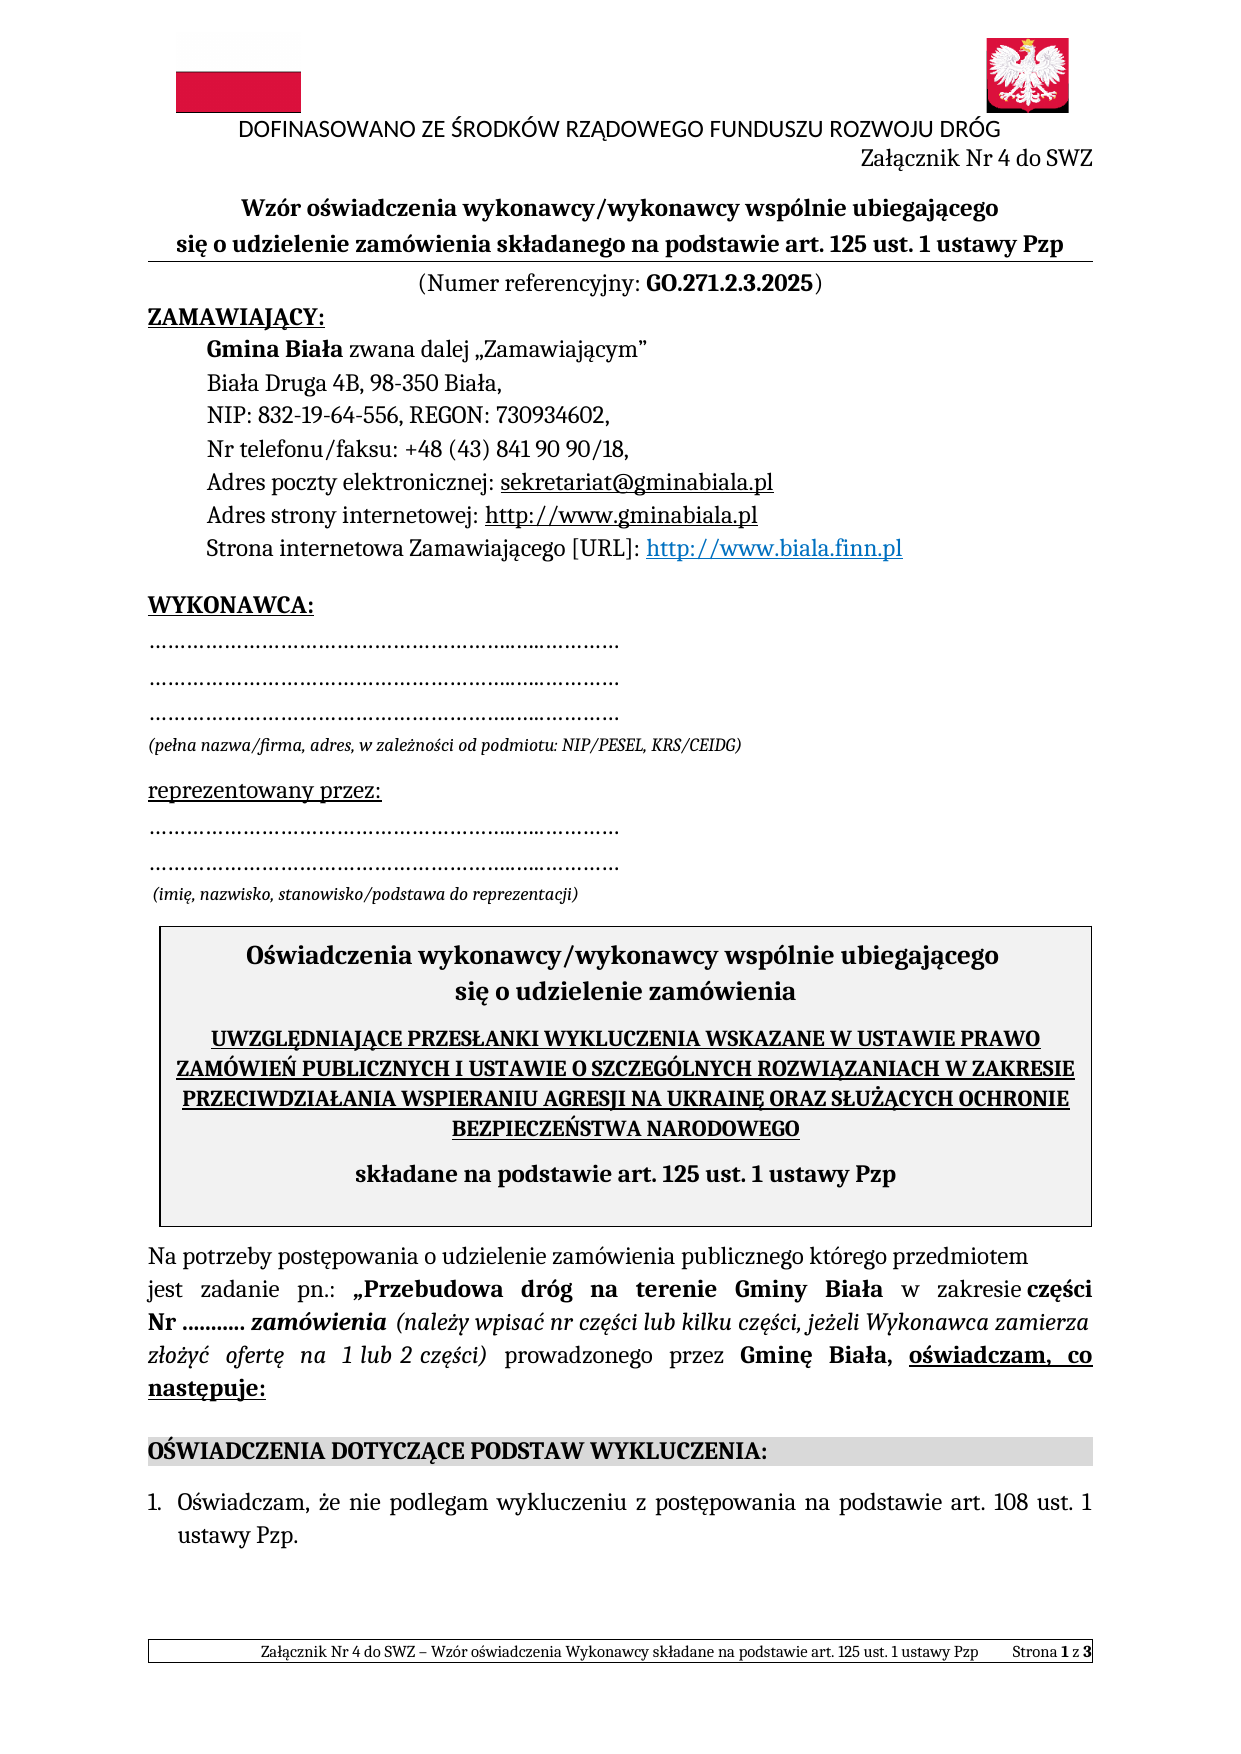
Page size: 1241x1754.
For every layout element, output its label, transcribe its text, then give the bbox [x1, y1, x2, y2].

text …………………………………………………..…..………… [148, 662, 1093, 691]
text …………………………………………………..…..………… [148, 848, 1093, 877]
text …………………………………………………..…..………… [148, 812, 1093, 841]
text ZAMAWIAJĄCY: [148, 302, 1093, 331]
text Adres strony internetowej: http://www.gminabiala.pl [207, 501, 1093, 529]
list Oświadczam, że nie podlegam wykluczeniu z postępowania na podstawie art. 108 ust. 1 ustawy Pzp. [148, 1488, 1093, 1550]
text (Numer referencyjny: GO.271.2.3.2025) [148, 269, 1093, 298]
table_header Oświadczenia wykonawcy/wykonawcy wspólnie ubiegającego się o udzielenie zamówienia UWZGLĘDNIAJĄCE PRZESŁANKI WYKLUCZENIA WSKAZANE W USTAWIE PRAWO ZAMÓWIEŃ PUBLICZNYCH I USTAWIE o szczególnych rozwiązaniach w zakresie przeciwdziałania wspieraniu agresji na Ukrainę oraz służących ochronie bezpieczeństwa narodowego składane na podstawie art. 125 ust. 1 ustawy Pzp [161, 927, 1091, 1226]
text Gmina Biała zwana dalej „Zamawiającym” [207, 335, 1093, 364]
text jest zadanie pn.: „Przebudowa dróg na terenie Gminy Biała w zakresie części Nr ........... zamówienia (należy wpisać nr części lub kilku części, jeżeli Wykonawca zamierza złożyć ofertę na 1 lub 2 części) prowadzonego przez Gminę Biała, oświadczam, co następuje: [148, 1275, 1093, 1403]
text się o udzielenie zamówienia składanego na podstawie art. 125 ust. 1 ustawy Pzp [148, 230, 1093, 261]
text …………………………………………………..…..………… [148, 626, 1093, 655]
text Biała Druga 4B, 98-350 Biała, [207, 368, 1093, 397]
text Adres poczty elektronicznej: sekretariat@gminabiala.pl [207, 467, 1093, 496]
text Załącznik Nr 4 do SWZ [148, 143, 1093, 172]
text Strona internetowa Zamawiającego [URL]: http://www.biala.finn.pl [207, 533, 1093, 562]
picture [985, 38, 1069, 113]
text Na potrzeby postępowania o udzielenie zamówienia publicznego którego przedmiotem [148, 1242, 1093, 1271]
text (imię, nazwisko, stanowisko/podstawa do reprezentacji) [148, 884, 1093, 905]
text …………………………………………………..…..………… [148, 698, 1093, 727]
text reprezentowany przez: [148, 776, 1093, 805]
text NIP: 832-19-64-556, REGON: 730934602, [207, 401, 1093, 430]
text WYKONAWCA: [148, 591, 1093, 619]
text Wzór oświadczenia wykonawcy/wykonawcy wspólnie ubiegającego [148, 194, 1093, 223]
text OŚWIADCZENIA DOTYCZĄCE PODSTAW WYKLUCZENIA: [148, 1437, 1093, 1466]
text (pełna nazwa/firma, adres, w zależności od podmiotu: NIP/PESEL, KRS/CEIDG) [148, 734, 1093, 756]
text Nr telefonu/faksu: +48 (43) 841 90 90/18, [207, 434, 1093, 463]
picture [176, 32, 301, 113]
